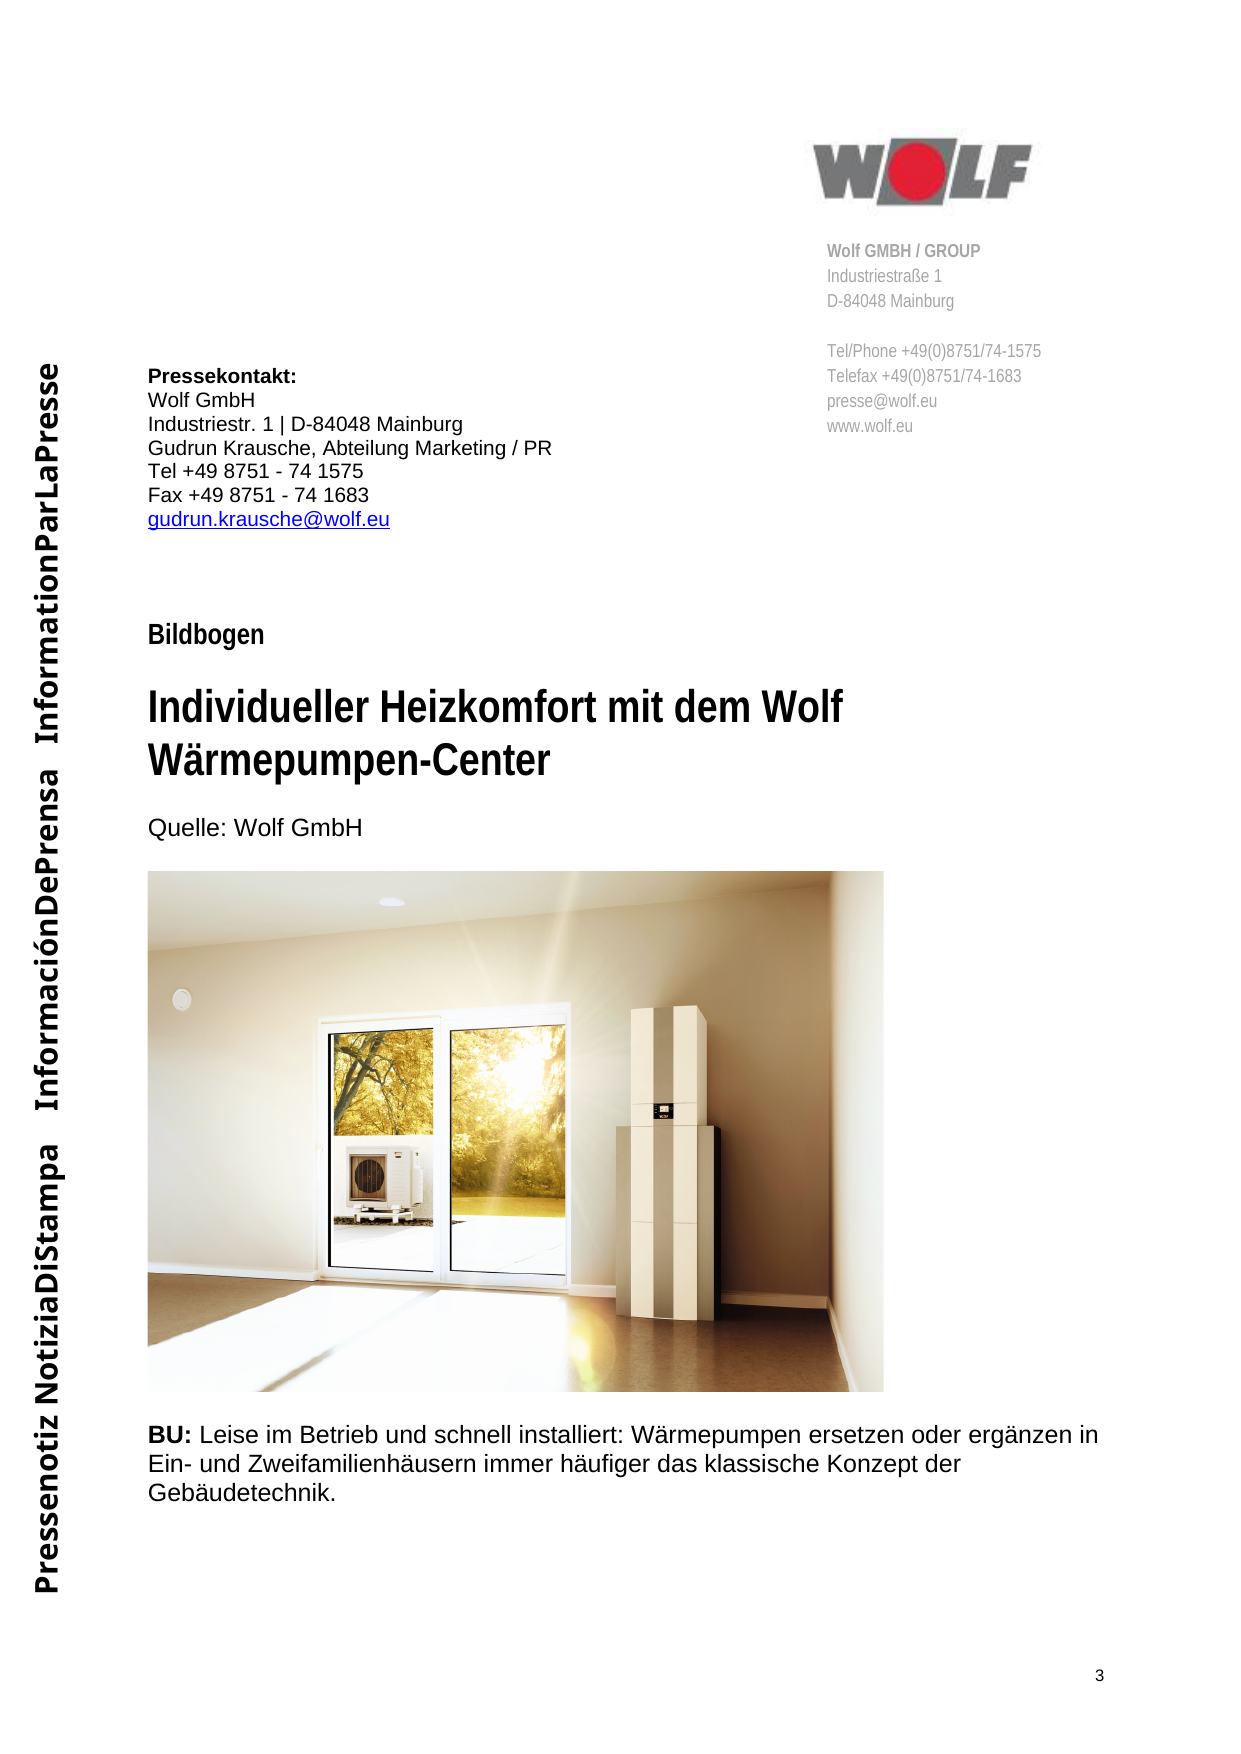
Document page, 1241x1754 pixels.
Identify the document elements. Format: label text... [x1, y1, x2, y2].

text gudrun.krausche@wolf.eu [148, 507, 1104, 531]
text Quelle: Wolf GmbH [148, 813, 1104, 842]
text Fax +49 8751 - 74 1683 [148, 483, 1104, 507]
picture [803, 128, 1044, 216]
picture [147, 871, 884, 1392]
text Gudrun Krausche, Abteilung Marketing / PR [148, 435, 1104, 459]
text Industriestr. 1 | D-84048 Mainburg [148, 411, 1104, 435]
text Tel +49 8751 - 74 1575 [148, 459, 1104, 483]
text Pressekontakt: [148, 363, 1104, 387]
text Wolf GmbH [148, 387, 1104, 411]
text Individueller Heizkomfort mit dem Wolf Wärmepumpen-Center [148, 679, 1104, 785]
text BU: Leise im Betrieb und schnell installiert: Wärmepumpen ersetzen oder ergänzen in Ein- und Zweifamilienhäusern immer häufiger das klassische Konzept der Gebäudetechnik. [148, 1420, 1104, 1506]
text Bildbogen [148, 617, 809, 651]
